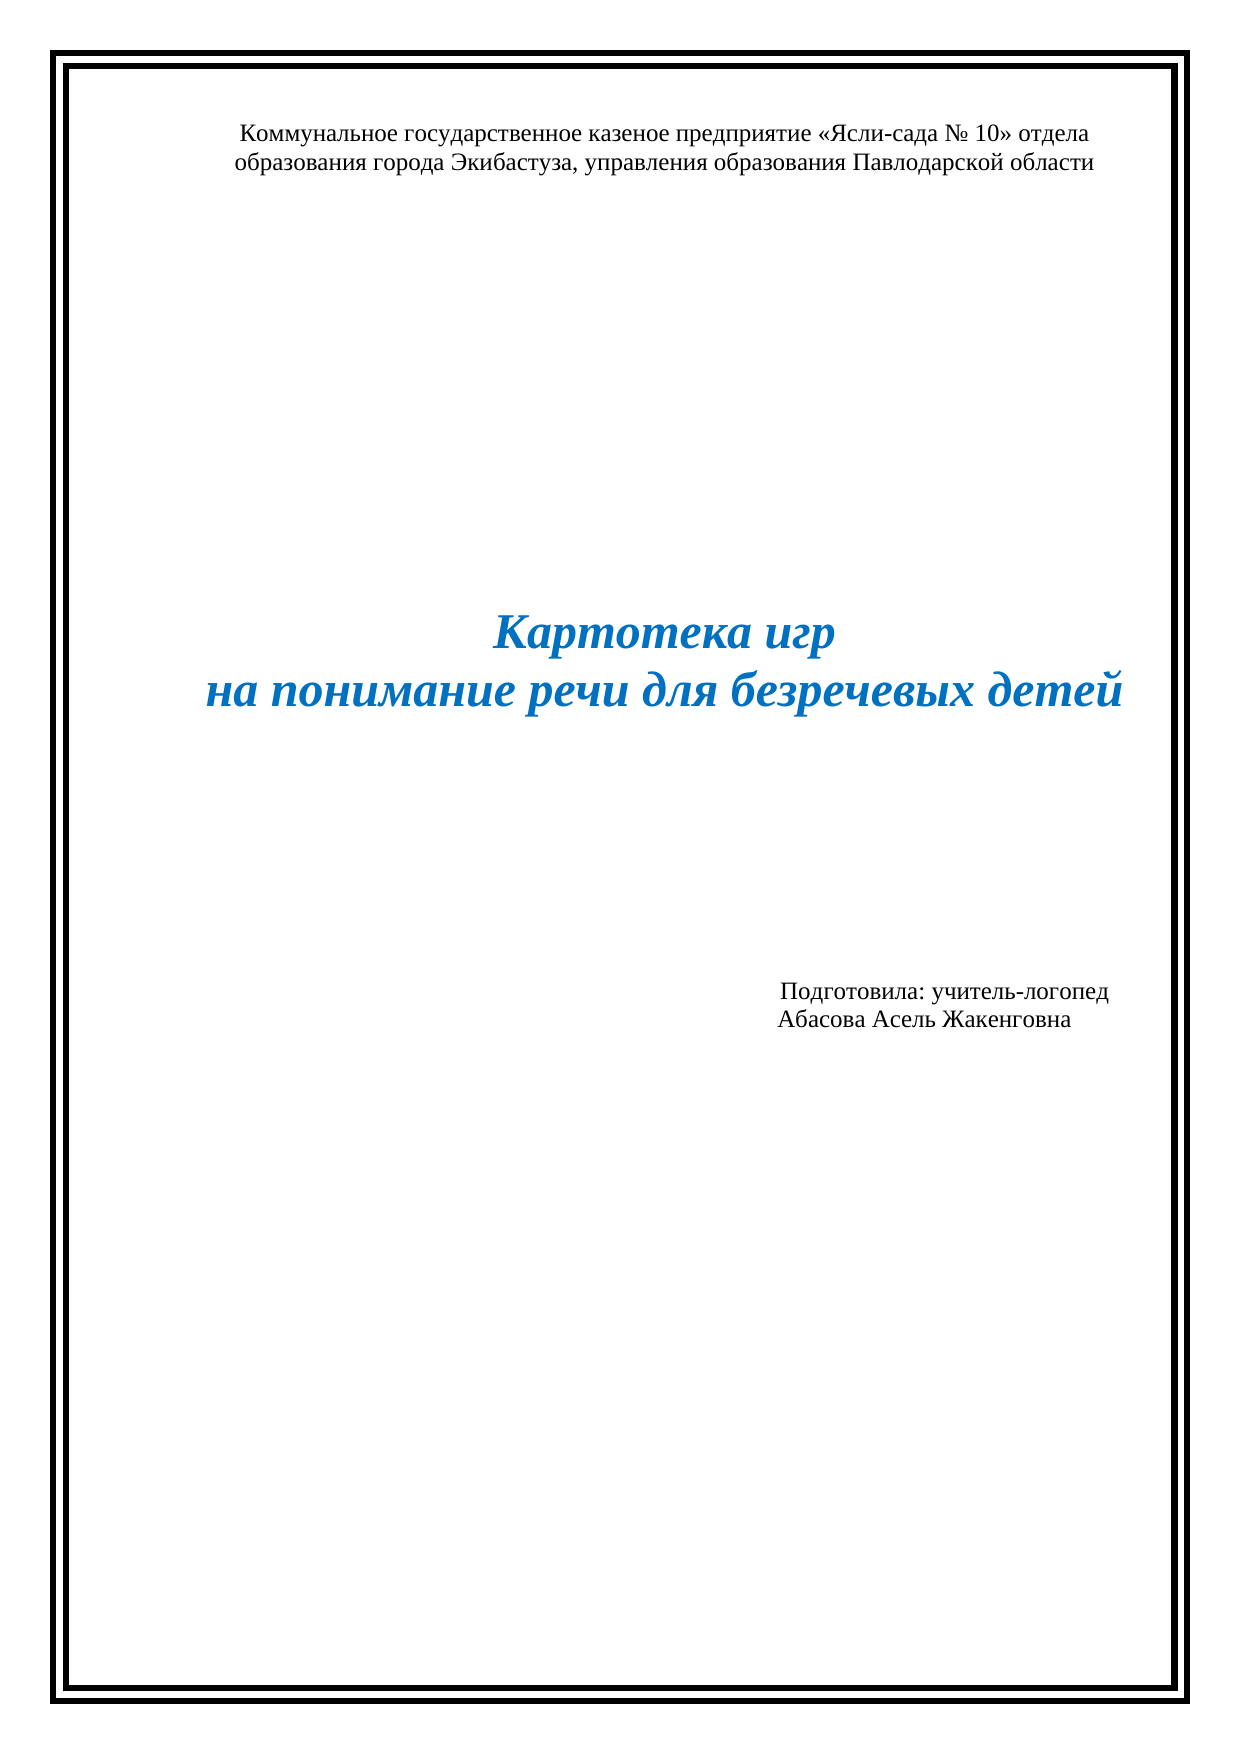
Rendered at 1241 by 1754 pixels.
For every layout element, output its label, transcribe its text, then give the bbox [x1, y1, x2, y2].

text Коммунальное государственное казеное предприятие «Ясли-сада № 10» отдела образования города Экибастуза, управления образования Павлодарской области [177, 118, 1152, 176]
text Картотека игр [177, 602, 1152, 659]
text Подготовила: учитель-логопед [177, 976, 1152, 1004]
text Абасова Асель Жакенговна [177, 1004, 1152, 1033]
text на понимание речи для безречевых детей [177, 659, 1152, 717]
